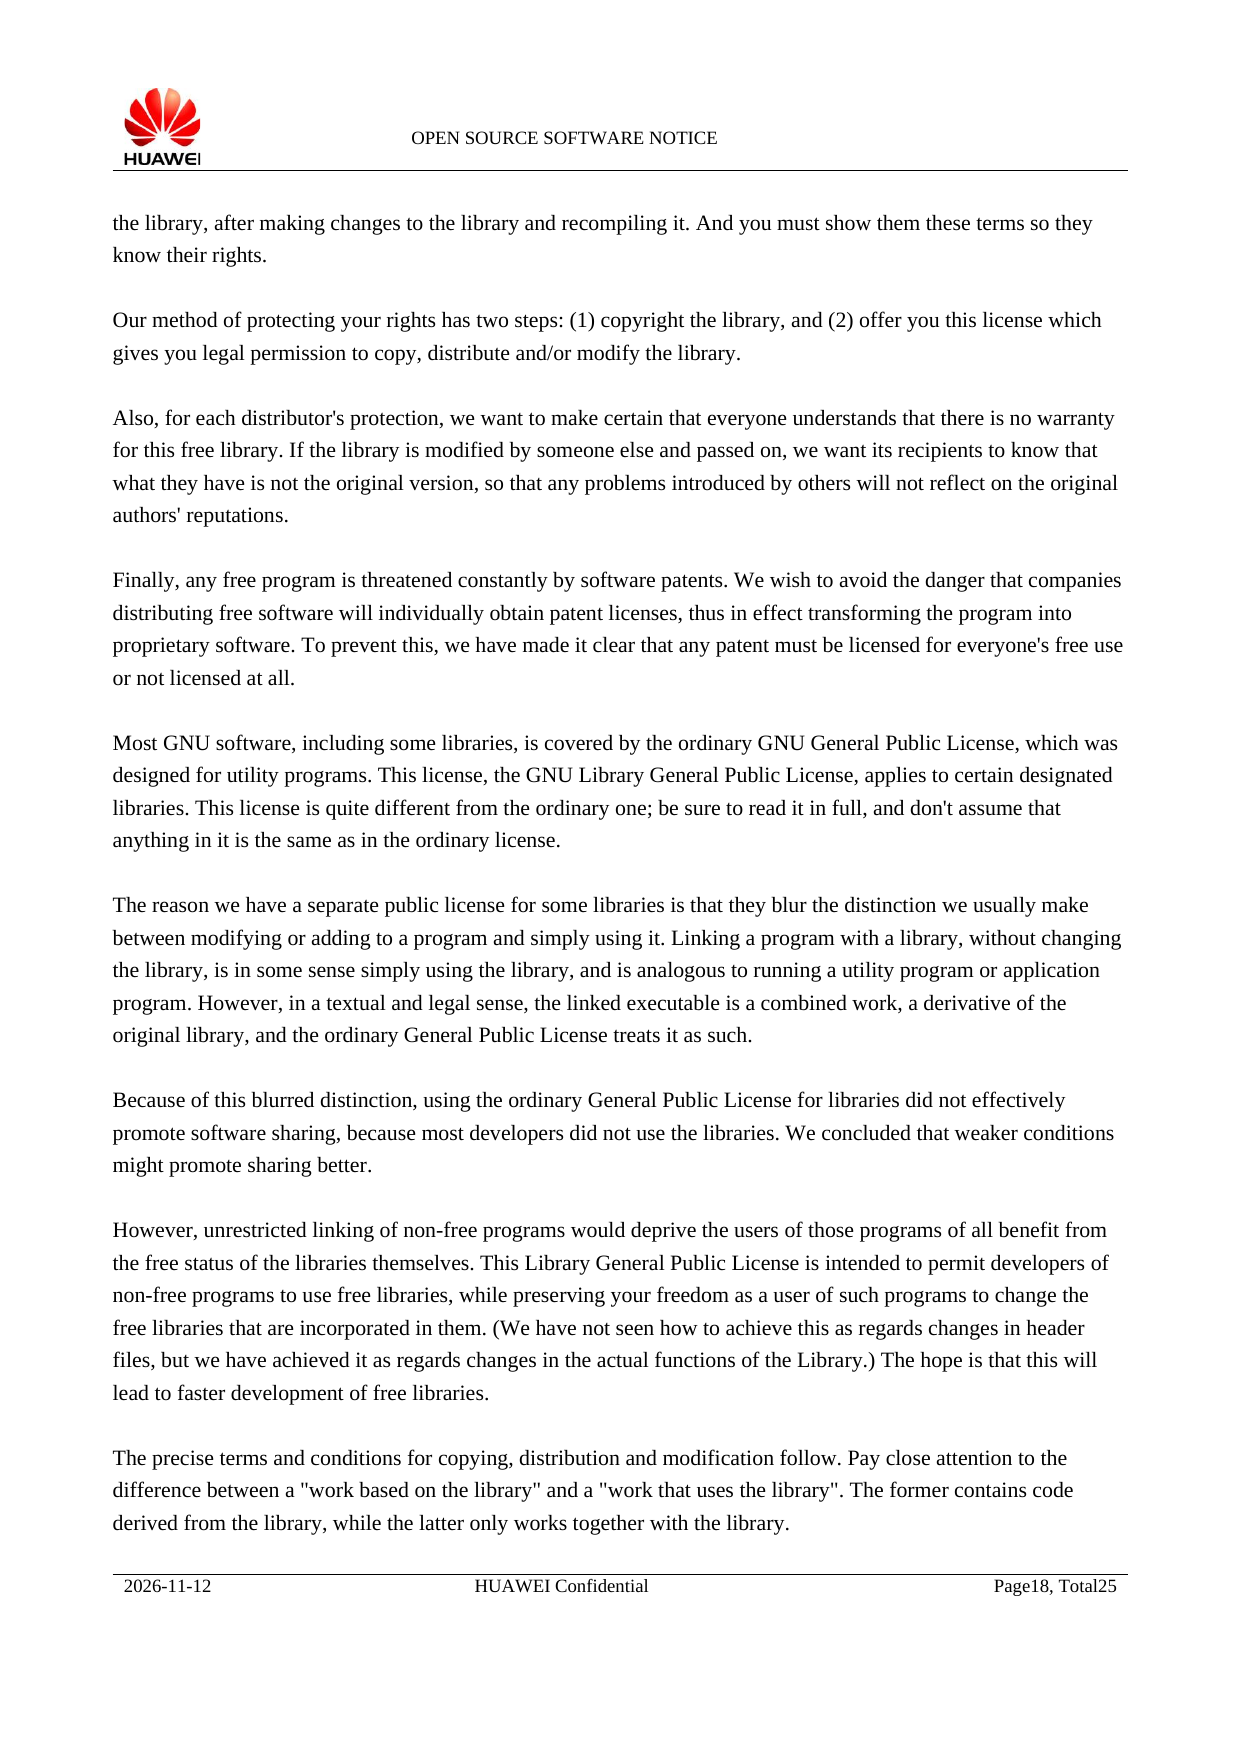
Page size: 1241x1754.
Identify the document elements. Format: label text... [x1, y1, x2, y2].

picture [124, 88, 201, 165]
